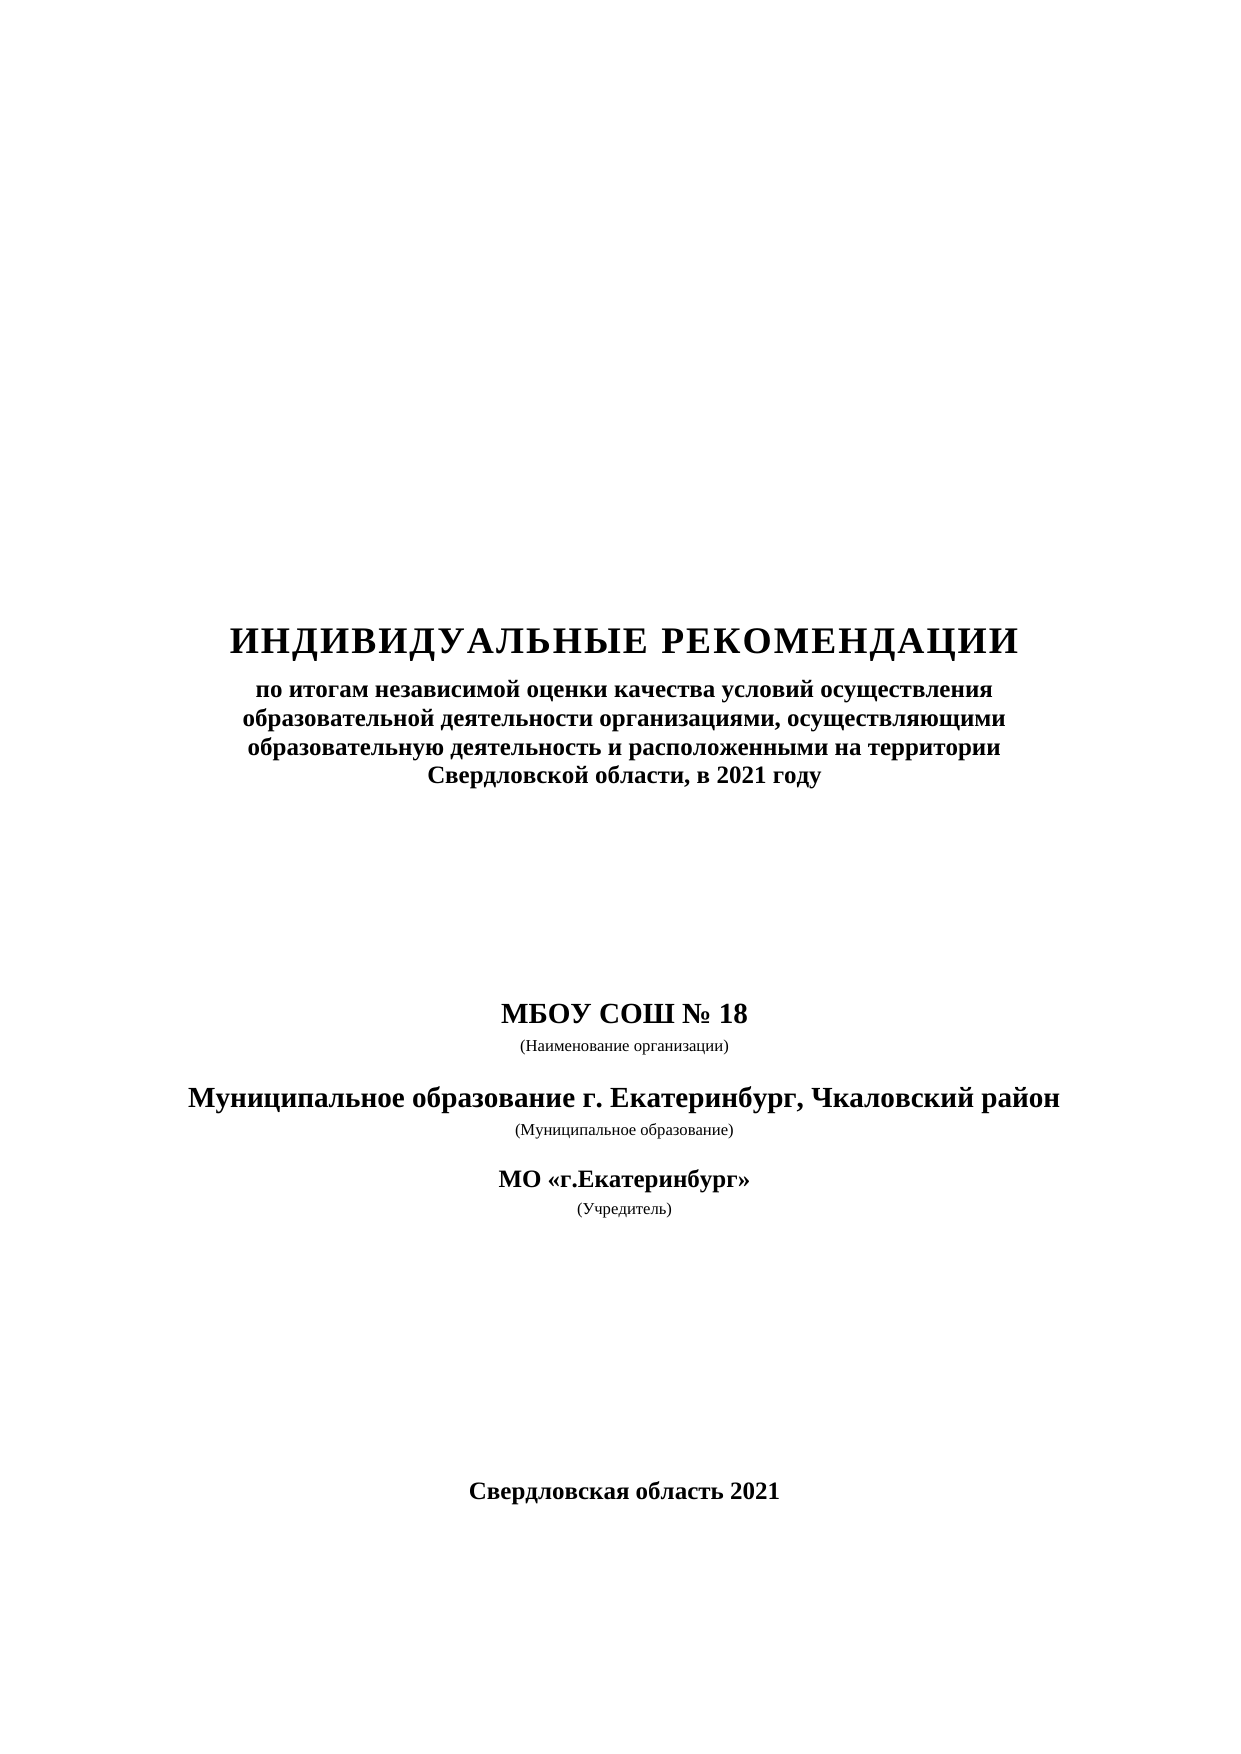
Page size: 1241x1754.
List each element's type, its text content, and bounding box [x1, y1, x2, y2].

text (Учредитель) [177, 1199, 1071, 1218]
text МО «г.Екатеринбург» [177, 1164, 1071, 1193]
text (Наименование организации) [177, 1036, 1071, 1055]
text Муниципальное образование г. Екатеринбург, Чкаловский район [177, 1080, 1071, 1114]
text Свердловская область 2021 [177, 1476, 1071, 1505]
text (Муниципальное образование) [177, 1120, 1071, 1139]
text ИНДИВИДУАЛЬНЫЕ РЕКОМЕНДАЦИИ [177, 619, 1071, 662]
text МБОУ СОШ № 18 [177, 996, 1071, 1030]
text по итогам независимой оценки качества условий осуществления образовательной деятельности организациями, осуществляющими образовательную деятельность и расположенными на территории Свердловской области, в 2021 году [177, 674, 1071, 789]
